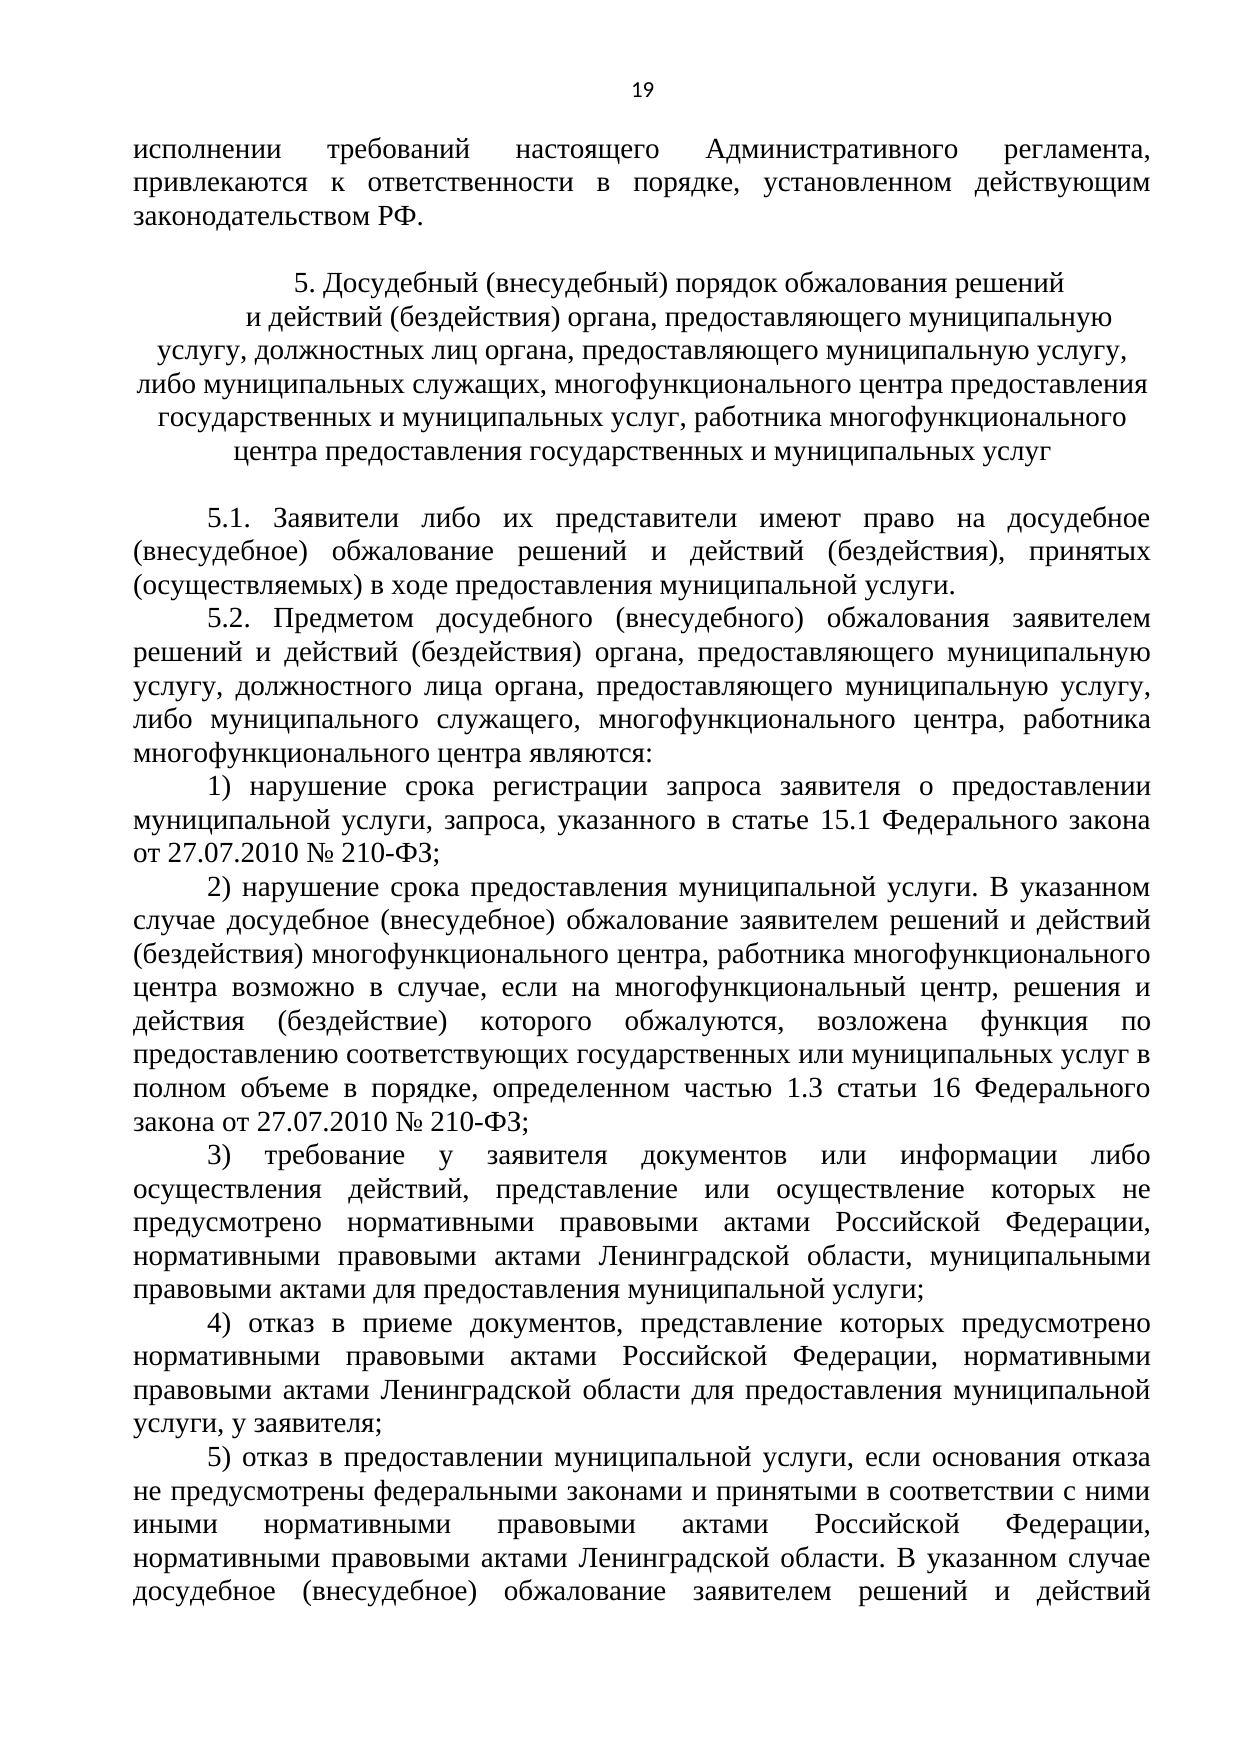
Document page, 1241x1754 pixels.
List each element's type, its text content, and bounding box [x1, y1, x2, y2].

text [133, 131, 1152, 232]
text 3) требование у заявителя документов или информации либо осуществления действий, представление или осуществление которых не предусмотрено нормативными правовыми актами Российской Федерации, нормативными правовыми актами Ленинградской области, муниципальными правовыми актами для предоставления муниципальной услуги; [133, 1137, 1152, 1305]
text и действий (бездействия) органа, предоставляющего муниципальную услугу, должностных лиц органа, предоставляющего муниципальную услугу, либо муниципальных служащих, многофункционального центра предоставления государственных и муниципальных услуг, работника многофункционального центра предоставления государственных и муниципальных услуг [133, 299, 1152, 466]
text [133, 1439, 1152, 1607]
text 5. Досудебный (внесудебный) порядок обжалования решений [133, 265, 1152, 299]
text 4) отказ в приеме документов, представление которых предусмотрено нормативными правовыми актами Российской Федерации, нормативными правовыми актами Ленинградской области для предоставления муниципальной услуги, у заявителя; [133, 1305, 1152, 1439]
text 5.1. Заявители либо их представители имеют право на досудебное (внесудебное) обжалование решений и действий (бездействия), принятых (осуществляемых) в ходе предоставления муниципальной услуги. [133, 500, 1152, 601]
text 2) нарушение срока предоставления муниципальной услуги. В указанном случае досудебное (внесудебное) обжалование заявителем решений и действий (бездействия) многофункционального центра, работника многофункционального центра возможно в случае, если на многофункциональный центр, решения и действия (бездействие) которого обжалуются, возложена функция по предоставлению соответствующих государственных или муниципальных услуг в полном объеме в порядке, определенном частью 1.3 статьи 16 Федерального закона от 27.07.2010 № 210-ФЗ; [133, 869, 1152, 1137]
text 1) нарушение срока регистрации запроса заявителя о предоставлении муниципальной услуги, запроса, указанного в статье 15.1 Федерального закона от 27.07.2010 № 210-ФЗ; [133, 768, 1152, 869]
text 5.2. Предметом досудебного (внесудебного) обжалования заявителем решений и действий (бездействия) органа, предоставляющего муниципальную услугу, должностного лица органа, предоставляющего муниципальную услугу, либо муниципального служащего, многофункционального центра, работника многофункционального центра являются: [133, 601, 1152, 768]
